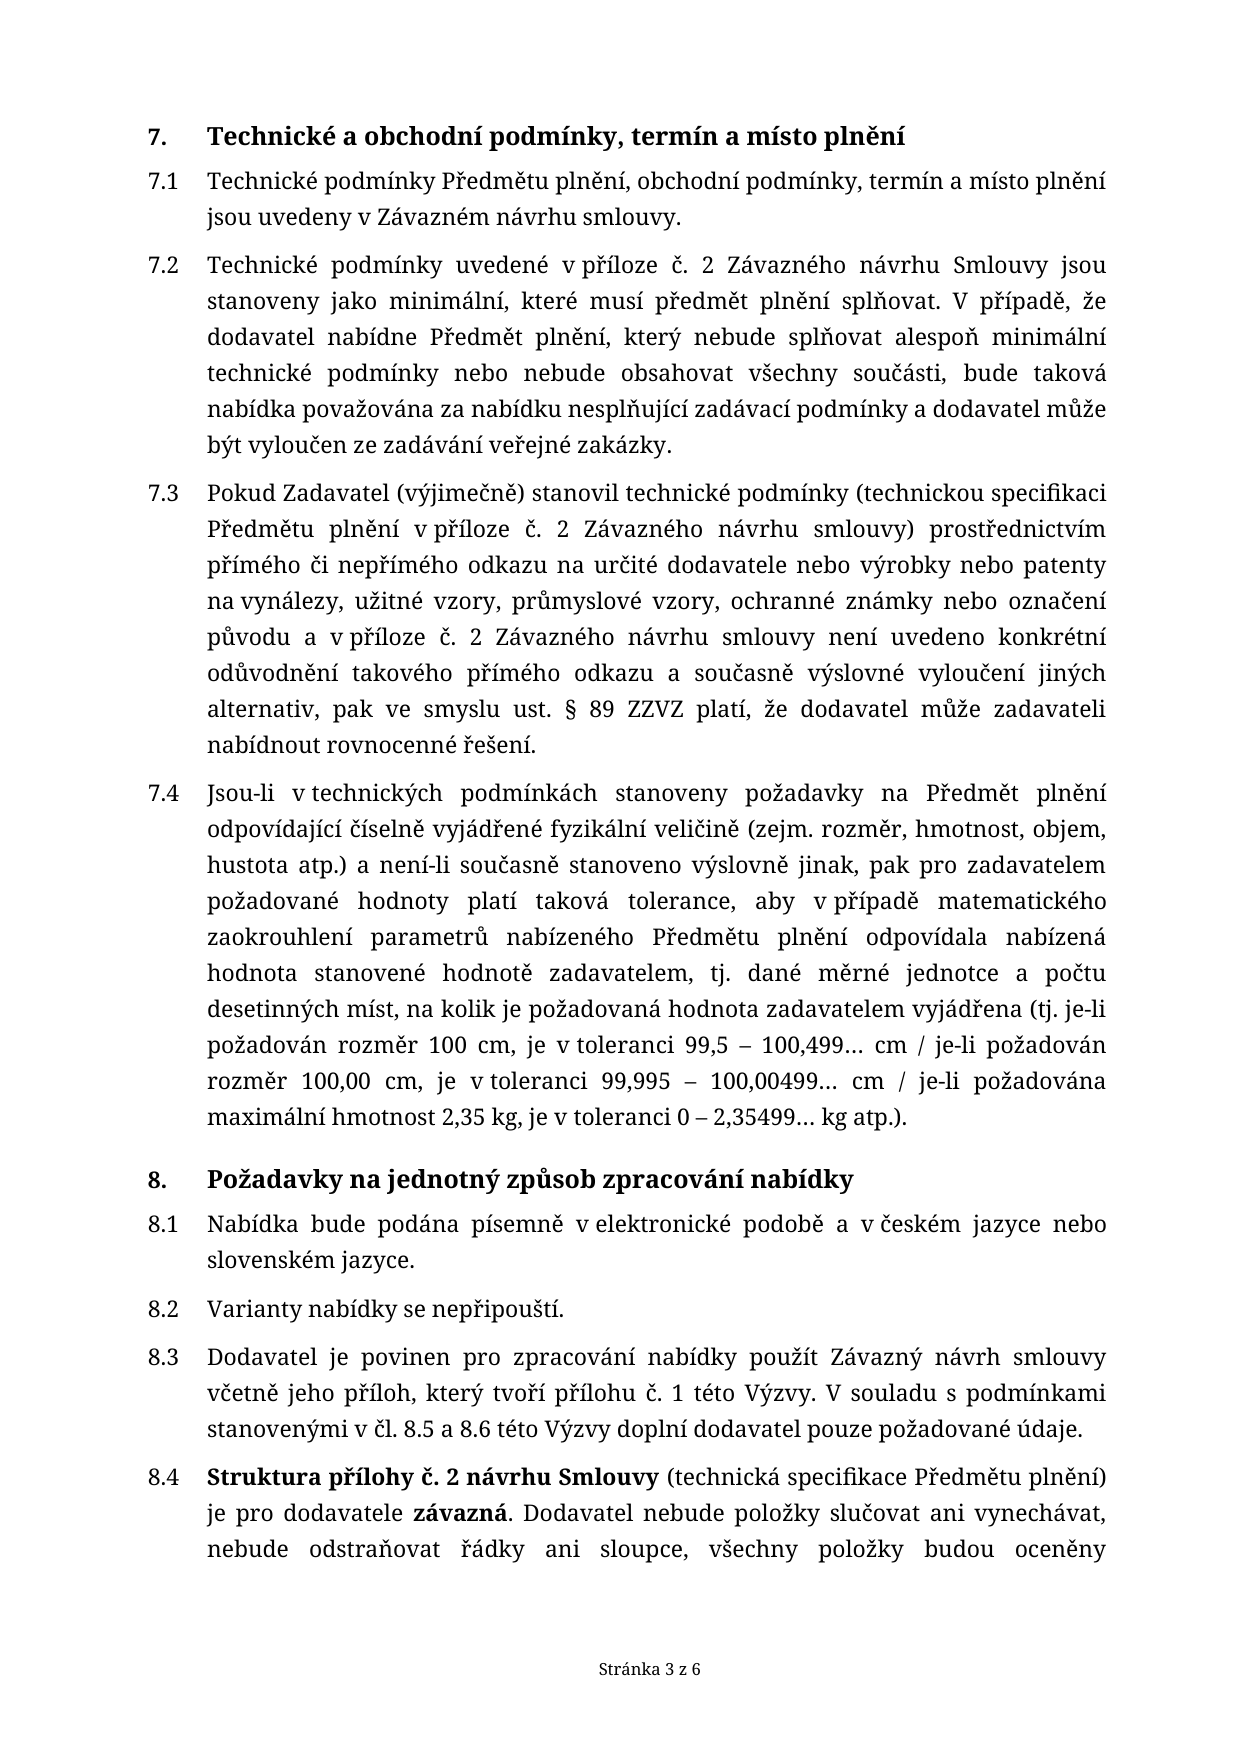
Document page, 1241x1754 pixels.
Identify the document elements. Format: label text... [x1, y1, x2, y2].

list Technické podmínky Předmětu plnění, obchodní podmínky, termín a místo plnění jsou uvedeny v Závazném návrhu smlouvy. [148, 165, 1107, 232]
list Jsou-li v technických podmínkách stanoveny požadavky na Předmět plnění odpovídající číselně vyjádřené fyzikální veličině (zejm. rozměr, hmotnost, objem, hustota atp.) a není-li současně stanoveno výslovně jinak, pak pro zadavatelem požadované hodnoty platí taková tolerance, aby v případě matematického zaokrouhlení parametrů nabízeného Předmětu plnění odpovídala nabízená hodnota stanovené hodnotě zadavatelem, tj. dané měrné jednotce a počtu desetinných míst, na kolik je požadovaná hodnota zadavatelem vyjádřena (tj. je-li požadován rozměr 100 cm, je v toleranci 99,5 – 100,499… cm / je-li požadován rozměr 100,00 cm, je v toleranci 99,995 – 100,00499… cm / je-li požadována maximální hmotnost 2,35 kg, je v toleranci 0 – 2,35499… kg atp.). [148, 777, 1107, 1132]
list Varianty nabídky se nepřipouští. [148, 1292, 1107, 1324]
list Technické podmínky uvedené v příloze č. 2 Závazného návrhu Smlouvy jsou stanoveny jako minimální, které musí předmět plnění splňovat. V případě, že dodavatel nabídne Předmět plnění, který nebude splňovat alespoň minimální technické podmínky nebo nebude obsahovat všechny součásti, bude taková nabídka považována za nabídku nesplňující zadávací podmínky a dodavatel může být vyloučen ze zadávání veřejné zakázky. [148, 249, 1107, 460]
list Dodavatel je povinen pro zpracování nabídky použít Závazný návrh smlouvy včetně jeho příloh, který tvoří přílohu č. 1 této Výzvy. V souladu s podmínkami stanovenými v čl. 8.5 a 8.6 této Výzvy doplní dodavatel pouze požadované údaje. [148, 1341, 1107, 1444]
subtitle Požadavky na jednotný způsob zpracování nabídky [148, 1162, 1107, 1196]
subtitle Technické a obchodní podmínky, termín a místo plnění [148, 118, 1107, 152]
list Nabídka bude podána písemně v elektronické podobě a v českém jazyce nebo slovenském jazyce. [148, 1208, 1107, 1275]
list Pokud Zadavatel (výjimečně) stanovil technické podmínky (technickou specifikaci Předmětu plnění v příloze č. 2 Závazného návrhu smlouvy) prostřednictvím přímého či nepřímého odkazu na určité dodavatele nebo výrobky nebo patenty na vynálezy, užitné vzory, průmyslové vzory, ochranné známky nebo označení původu a v příloze č. 2 Závazného návrhu smlouvy není uvedeno konkrétní odůvodnění takového přímého odkazu a současně výslovné vyloučení jiných alternativ, pak ve smyslu ust. § 89 ZZVZ platí, že dodavatel může zadavateli nabídnout rovnocenné řešení. [148, 477, 1107, 760]
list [148, 1461, 1107, 1564]
